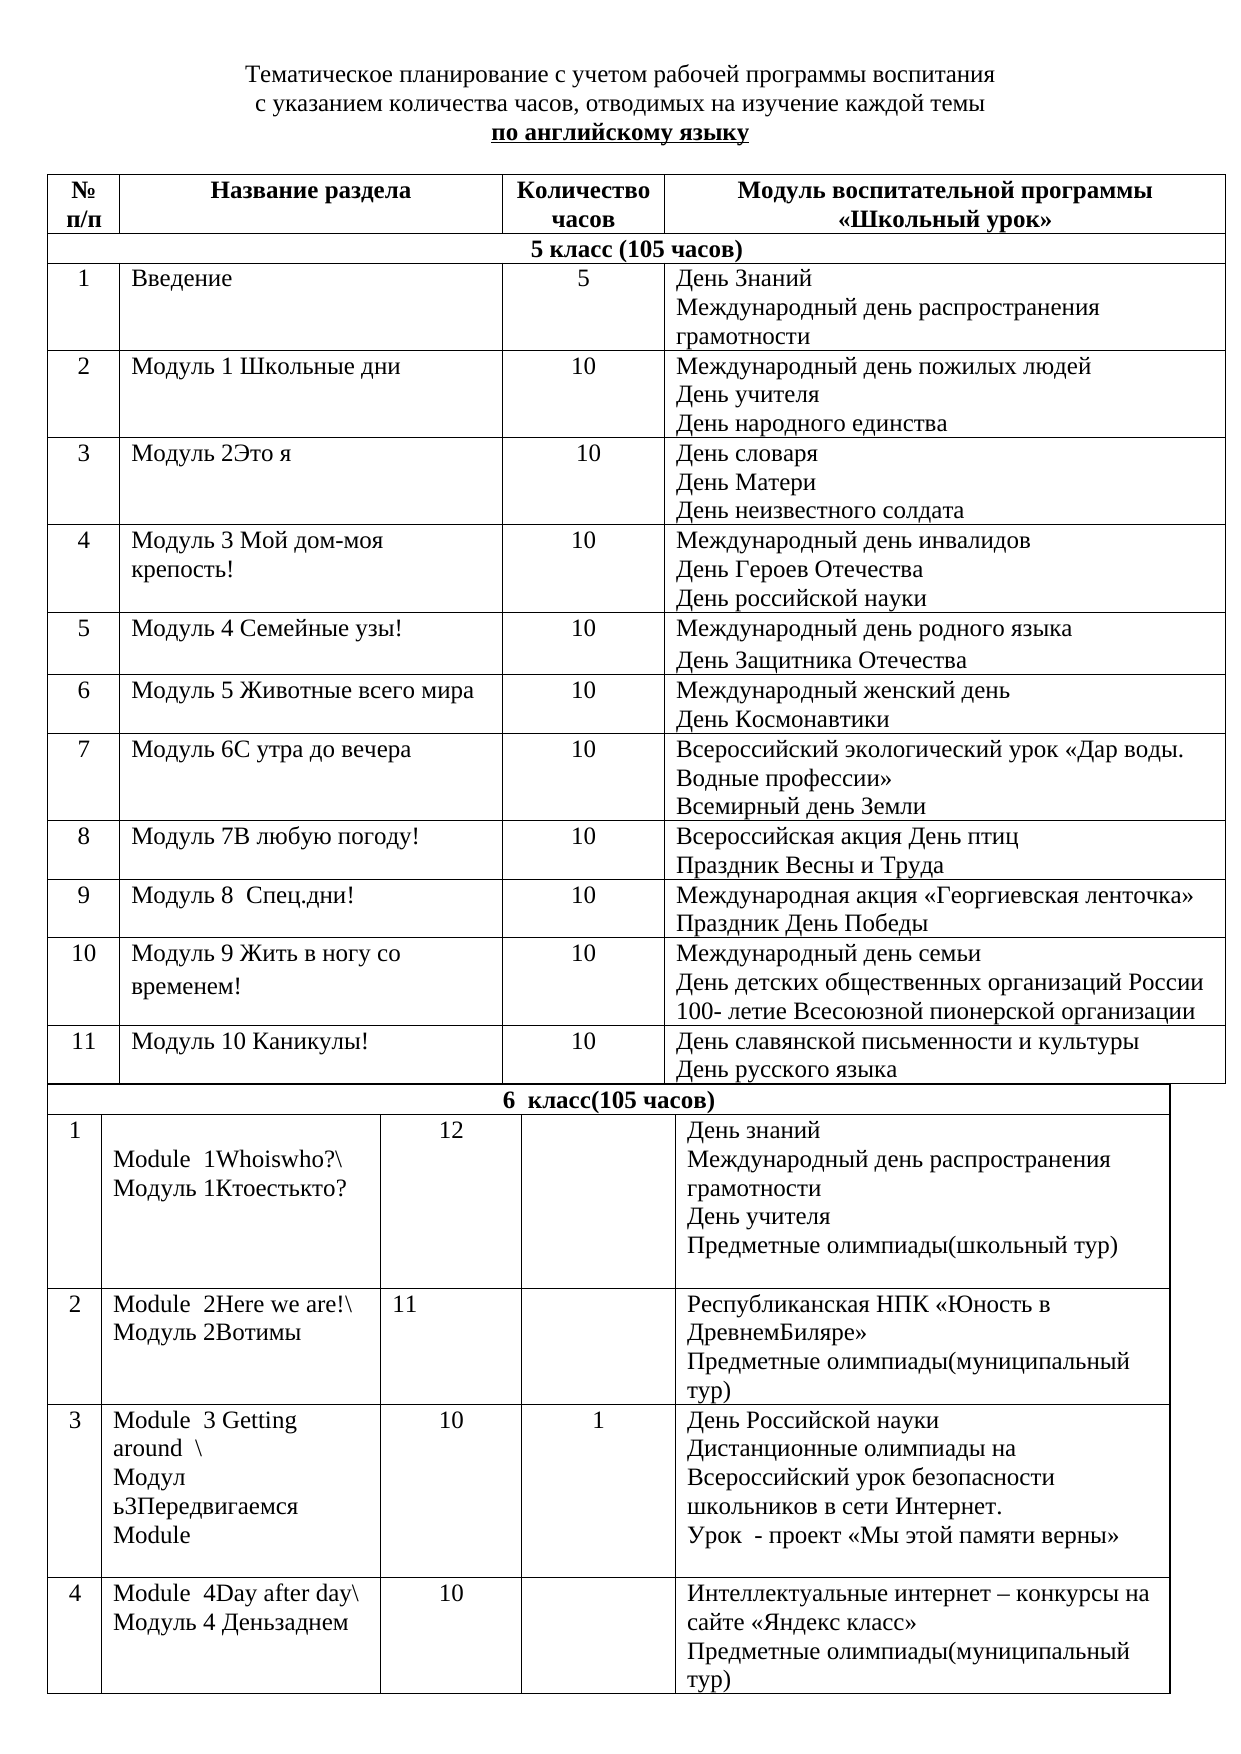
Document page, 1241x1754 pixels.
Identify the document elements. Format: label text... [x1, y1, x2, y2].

table_cell 10 [48, 938, 119, 1025]
table_cell [522, 1289, 675, 1404]
text по английскому языку [59, 117, 1181, 145]
table_cell Module 1Whoiswho?\ Модуль 1Ктоестькто? [102, 1115, 380, 1288]
table_cell 1 [48, 264, 119, 350]
table_cell [522, 1115, 675, 1288]
table_header 6 класс(105 часов) [48, 1085, 1169, 1114]
table_cell День славянской письменности и культуры День русского языка [665, 1026, 1225, 1083]
table_cell Модуль 8 Спец.дни! [120, 880, 502, 937]
table_cell Республиканская НПК «Юность в ДревнемБиляре» Предметные олимпиады(муниципальный тур) [676, 1289, 1169, 1404]
table_cell Модуль 10 Каникулы! [120, 1026, 502, 1083]
table_cell Всероссийская акция День птиц Праздник Весны и Труда [665, 821, 1225, 879]
table_cell Международная акция «Георгиевская ленточка» Праздник День Победы [665, 880, 1225, 937]
table_cell [522, 1578, 675, 1693]
table_cell 5 класс (105 часов) [48, 234, 1225, 262]
table_cell Модуль 6С утра до вечера [120, 734, 502, 820]
table_cell 4 [48, 525, 119, 612]
table_cell 8 [48, 821, 119, 879]
table_header № п/п [48, 175, 119, 233]
table_cell 10 [503, 675, 664, 733]
table_cell 2 [48, 351, 119, 437]
table_cell Всероссийский экологический урок «Дар воды. Водные профессии» Всемирный день Земли [665, 734, 1225, 820]
table_cell 10 [381, 1405, 521, 1577]
table_cell 11 [381, 1289, 521, 1404]
text с указанием количества часов, отводимых на изучение каждой темы [59, 88, 1181, 117]
table_cell 10 [503, 438, 664, 524]
table_cell 3 [48, 438, 119, 524]
table_cell 10 [503, 880, 664, 937]
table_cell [676, 1578, 1169, 1693]
table_cell Модуль 1 Школьные дни [120, 351, 502, 437]
table_cell Модуль 3 Мой дом-моя крепость! [120, 525, 502, 612]
table_cell Module 3 Getting around \ Модуль3Передвигаемся Module [102, 1405, 380, 1577]
table_cell 12 [381, 1115, 521, 1288]
table_cell 1 [522, 1405, 675, 1577]
table_cell Модуль 7В любую погоду! [120, 821, 502, 879]
text Тематическое планирование с учетом рабочей программы воспитания [59, 59, 1181, 88]
table_cell 10 [503, 525, 664, 612]
table_cell 10 [503, 613, 664, 674]
table_cell 5 [48, 613, 119, 674]
table_cell Международный день пожилых людей День учителя День народного единства [665, 351, 1225, 437]
table_cell Международный день семьи День детских общественных организаций России 100- летие Всесоюзной пионерской организации [665, 938, 1225, 1025]
table_cell Международный день родного языка День Защитника Отечества [665, 613, 1225, 674]
table_cell 3 [48, 1405, 101, 1577]
table_cell 5 [503, 264, 664, 350]
table_header Модуль воспитательной программы «Школьный урок» [665, 175, 1225, 233]
table_cell День словаря День Матери День неизвестного солдата [665, 438, 1225, 524]
table_cell 10 [503, 938, 664, 1025]
table_header Название раздела [120, 175, 502, 233]
table_cell Module 2Here we are!\ Модуль 2Вотимы [102, 1289, 380, 1404]
table_cell 10 [381, 1578, 521, 1693]
table_cell Международный день инвалидов День Героев Отечества День российской науки [665, 525, 1225, 612]
table_cell Модуль 4 Семейные узы! [120, 613, 502, 674]
table_cell 10 [503, 351, 664, 437]
table_cell 4 [48, 1578, 101, 1693]
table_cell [102, 1578, 380, 1693]
table_cell Модуль 9 Жить в ногу со временем! [120, 938, 502, 1025]
table_cell День знаний Международный день распространения грамотности День учителя Предметные олимпиады(школьный тур) [676, 1115, 1169, 1288]
table_cell 10 [503, 734, 664, 820]
table_cell 10 [503, 821, 664, 879]
table_cell День Российской науки Дистанционные олимпиады на Всероссийский урок безопасности школьников в сети Интернет. Урок - проект «Мы этой памяти верны» [676, 1405, 1169, 1577]
table_cell 10 [503, 1026, 664, 1083]
table_cell Модуль 5 Животные всего мира [120, 675, 502, 733]
table_cell 1 [48, 1115, 101, 1288]
table_cell 6 [48, 675, 119, 733]
table_cell 9 [48, 880, 119, 937]
table_cell День Знаний Международный день распространения грамотности [665, 264, 1225, 350]
table_cell Введение [120, 264, 502, 350]
table_header Количество часов [503, 175, 664, 233]
table_cell 7 [48, 734, 119, 820]
table_cell 11 [48, 1026, 119, 1083]
table_cell 2 [48, 1289, 101, 1404]
table_cell Международный женский день День Космонавтики [665, 675, 1225, 733]
table_cell Модуль 2Это я [120, 438, 502, 524]
